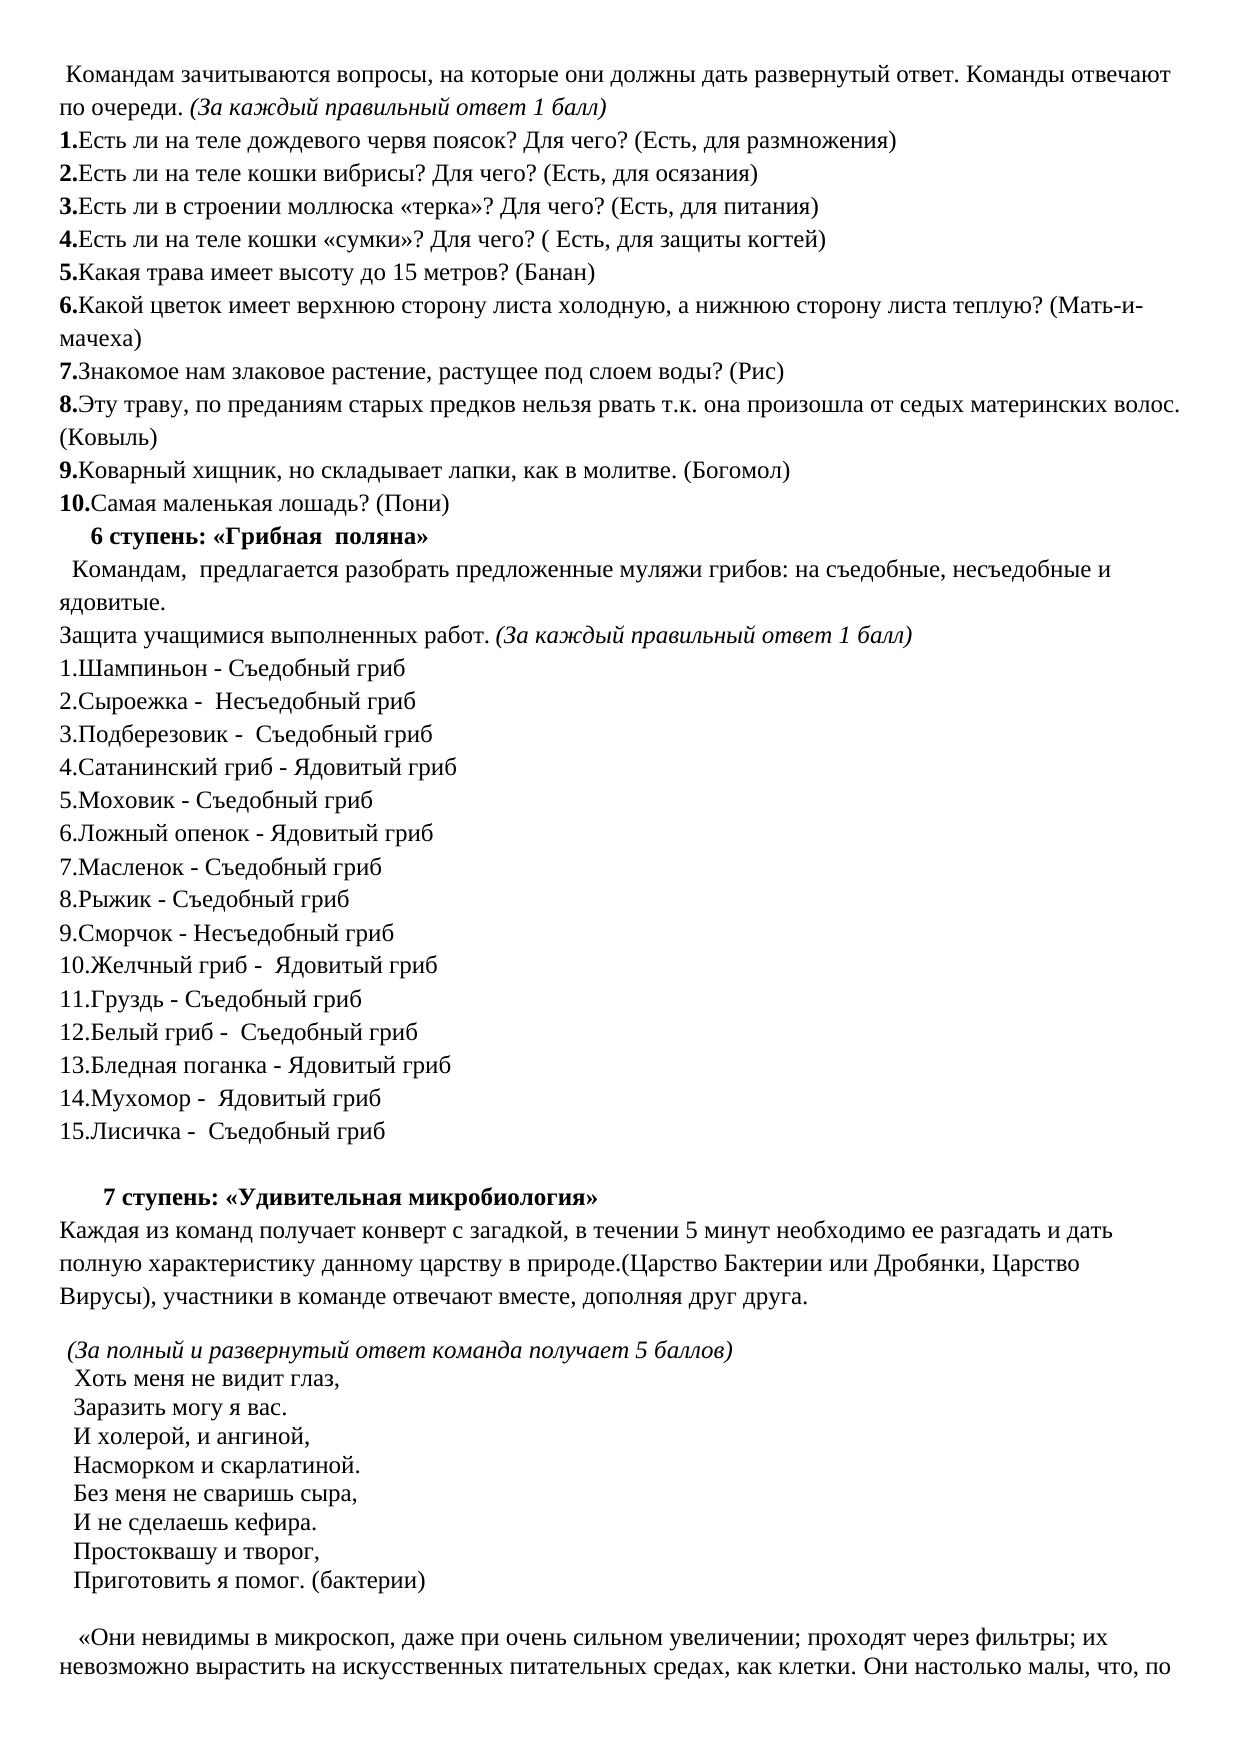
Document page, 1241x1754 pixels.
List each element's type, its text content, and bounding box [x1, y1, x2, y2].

text 9.Коварный хищник, но складывает лапки, как в молитве. (Богомол) [59, 455, 1181, 484]
text Насморком и скарлатиной. [67, 1450, 1173, 1478]
text 6.Какой цветок имеет верхнюю сторону листа холодную, а нижнюю сторону листа теплую? (Мать-и-мачеха) [59, 290, 1181, 352]
text И не сделаешь кефира. [67, 1507, 1173, 1536]
text 6 ступень: «Грибная поляна» [59, 521, 1181, 550]
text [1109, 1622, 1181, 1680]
text 11.Груздь - Съедобный гриб [59, 984, 1181, 1012]
text 7.Знакомое нам злаковое растение, растущее под слоем воды? (Рис) [59, 356, 1181, 385]
text 12.Белый гриб - Съедобный гриб [59, 1017, 1181, 1045]
text 1.Есть ли на теле дождевого червя поясок? Для чего? (Есть, для размножения) [59, 125, 1181, 154]
text 14.Мухомор - Ядовитый гриб [59, 1083, 1181, 1111]
text И холерой, и ангиной, [67, 1421, 1173, 1450]
text 4.Есть ли на теле кошки «сумки»? Для чего? ( Есть, для защиты когтей) [59, 224, 1181, 253]
text Каждая из команд получает конверт с загадкой, в течении 5 минут необходимо ее разгадать и дать полную характеристику данному царству в природе.(Царство Бактерии или Дробянки, Царство Вирусы), участники в команде отвечают вместе, дополняя друг друга. [59, 1215, 1181, 1309]
text Хоть меня не видит глаз, [67, 1363, 1173, 1392]
text 8.Рыжик - Съедобный гриб [59, 884, 1181, 913]
text 9.Сморчок - Несъедобный гриб [59, 918, 1181, 946]
text 2.Сыроежка - Несъедобный гриб [59, 686, 1181, 715]
text 8.Эту траву, по преданиям старых предков нельзя рвать т.к. она произошла от седых материнских волос. (Ковыль) [59, 389, 1181, 451]
text Приготовить я помог. (бактерии) [67, 1565, 1173, 1593]
text 3.Подберезовик - Съедобный гриб [59, 719, 1181, 748]
text 5.Моховик - Съедобный гриб [59, 786, 1181, 814]
text Командам зачитываются вопросы, на которые они должны дать развернутый ответ. Команды отвечают по очереди. (За каждый правильный ответ 1 балл) [59, 59, 1181, 121]
text 1.Шампиньон - Съедобный гриб [59, 653, 1181, 682]
text Без меня не сваришь сыра, [67, 1478, 1173, 1507]
text Защита учащимися выполненных работ. (За каждый правильный ответ 1 балл) [59, 620, 1181, 649]
text 13.Бледная поганка - Ядовитый гриб [59, 1050, 1181, 1078]
text Простоквашу и творог, [67, 1536, 1173, 1565]
text Командам, предлагается разобрать предложенные муляжи грибов: на съедобные, несъедобные и ядовитые. [59, 554, 1181, 616]
text 4.Сатанинский гриб - Ядовитый гриб [59, 752, 1181, 781]
text 7 ступень: «Удивительная микробиология» [59, 1182, 1181, 1211]
text 10.Самая маленькая лошадь? (Пони) [59, 488, 1181, 517]
text 3.Есть ли в строении моллюска «терка»? Для чего? (Есть, для питания) [59, 191, 1181, 220]
text 15.Лисичка - Съедобный гриб [59, 1116, 1181, 1144]
text 7.Масленок - Съедобный гриб [59, 852, 1181, 880]
text 5.Какая трава имеет высоту до 15 метров? (Банан) [59, 257, 1181, 286]
text 2.Есть ли на теле кошки вибрисы? Для чего? (Есть, для осязания) [59, 158, 1181, 187]
text Заразить могу я вас. [67, 1392, 1173, 1421]
text 10.Желчный гриб - Ядовитый гриб [59, 951, 1181, 979]
text (За полный и развернутый ответ команда получает 5 баллов) [67, 1335, 1173, 1363]
text 6.Ложный опенок - Ядовитый гриб [59, 818, 1181, 847]
